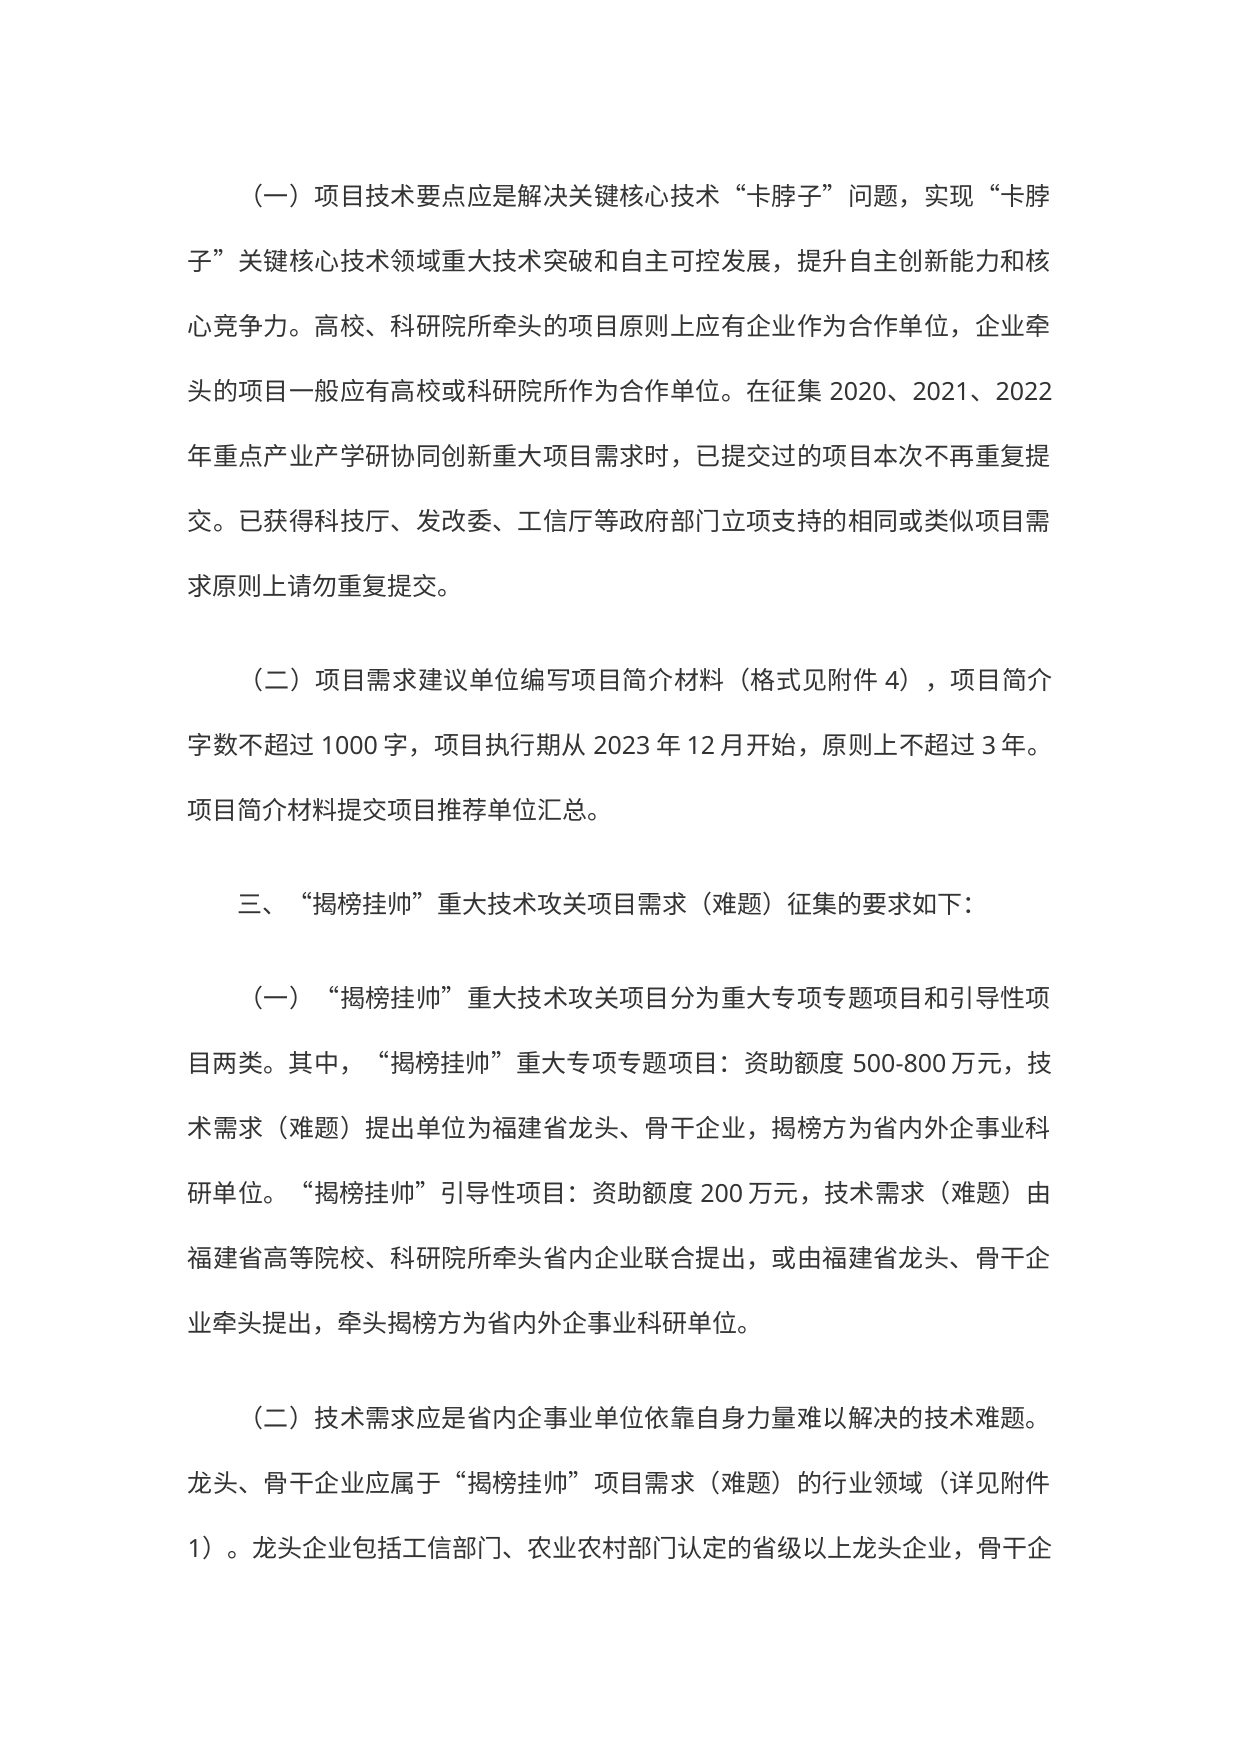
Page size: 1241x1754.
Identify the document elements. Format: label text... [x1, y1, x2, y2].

text （一）“揭榜挂帅”重大技术攻关项目分为重大专项专题项目和引导性项目两类。其中，“揭榜挂帅”重大专项专题项目：资助额度500-800万元，技术需求（难题）提出单位为福建省龙头、骨干企业，揭榜方为省内外企事业科研单位。“揭榜挂帅”引导性项目：资助额度200万元，技术需求（难题）由福建省高等院校、科研院所牵头省内企业联合提出，或由福建省龙头、骨干企业牵头提出，牵头揭榜方为省内外企事业科研单位。 [187, 964, 1053, 1354]
text （二）项目需求建议单位编写项目简介材料（格式见附件4），项目简介字数不超过1000字，项目执行期从2023年12月开始，原则上不超过3年。项目简介材料提交项目推荐单位汇总。 [187, 646, 1053, 841]
text （一）项目技术要点应是解决关键核心技术“卡脖子”问题，实现“卡脖子”关键核心技术领域重大技术突破和自主可控发展，提升自主创新能力和核心竞争力。高校、科研院所牵头的项目原则上应有企业作为合作单位，企业牵头的项目一般应有高校或科研院所作为合作单位。在征集2020、2021、2022年重点产业产学研协同创新重大项目需求时，已提交过的项目本次不再重复提交。已获得科技厅、发改委、工信厅等政府部门立项支持的相同或类似项目需求原则上请勿重复提交。 [187, 162, 1053, 617]
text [187, 1384, 1053, 1579]
text 三、“揭榜挂帅”重大技术攻关项目需求（难题）征集的要求如下： [187, 870, 1053, 935]
